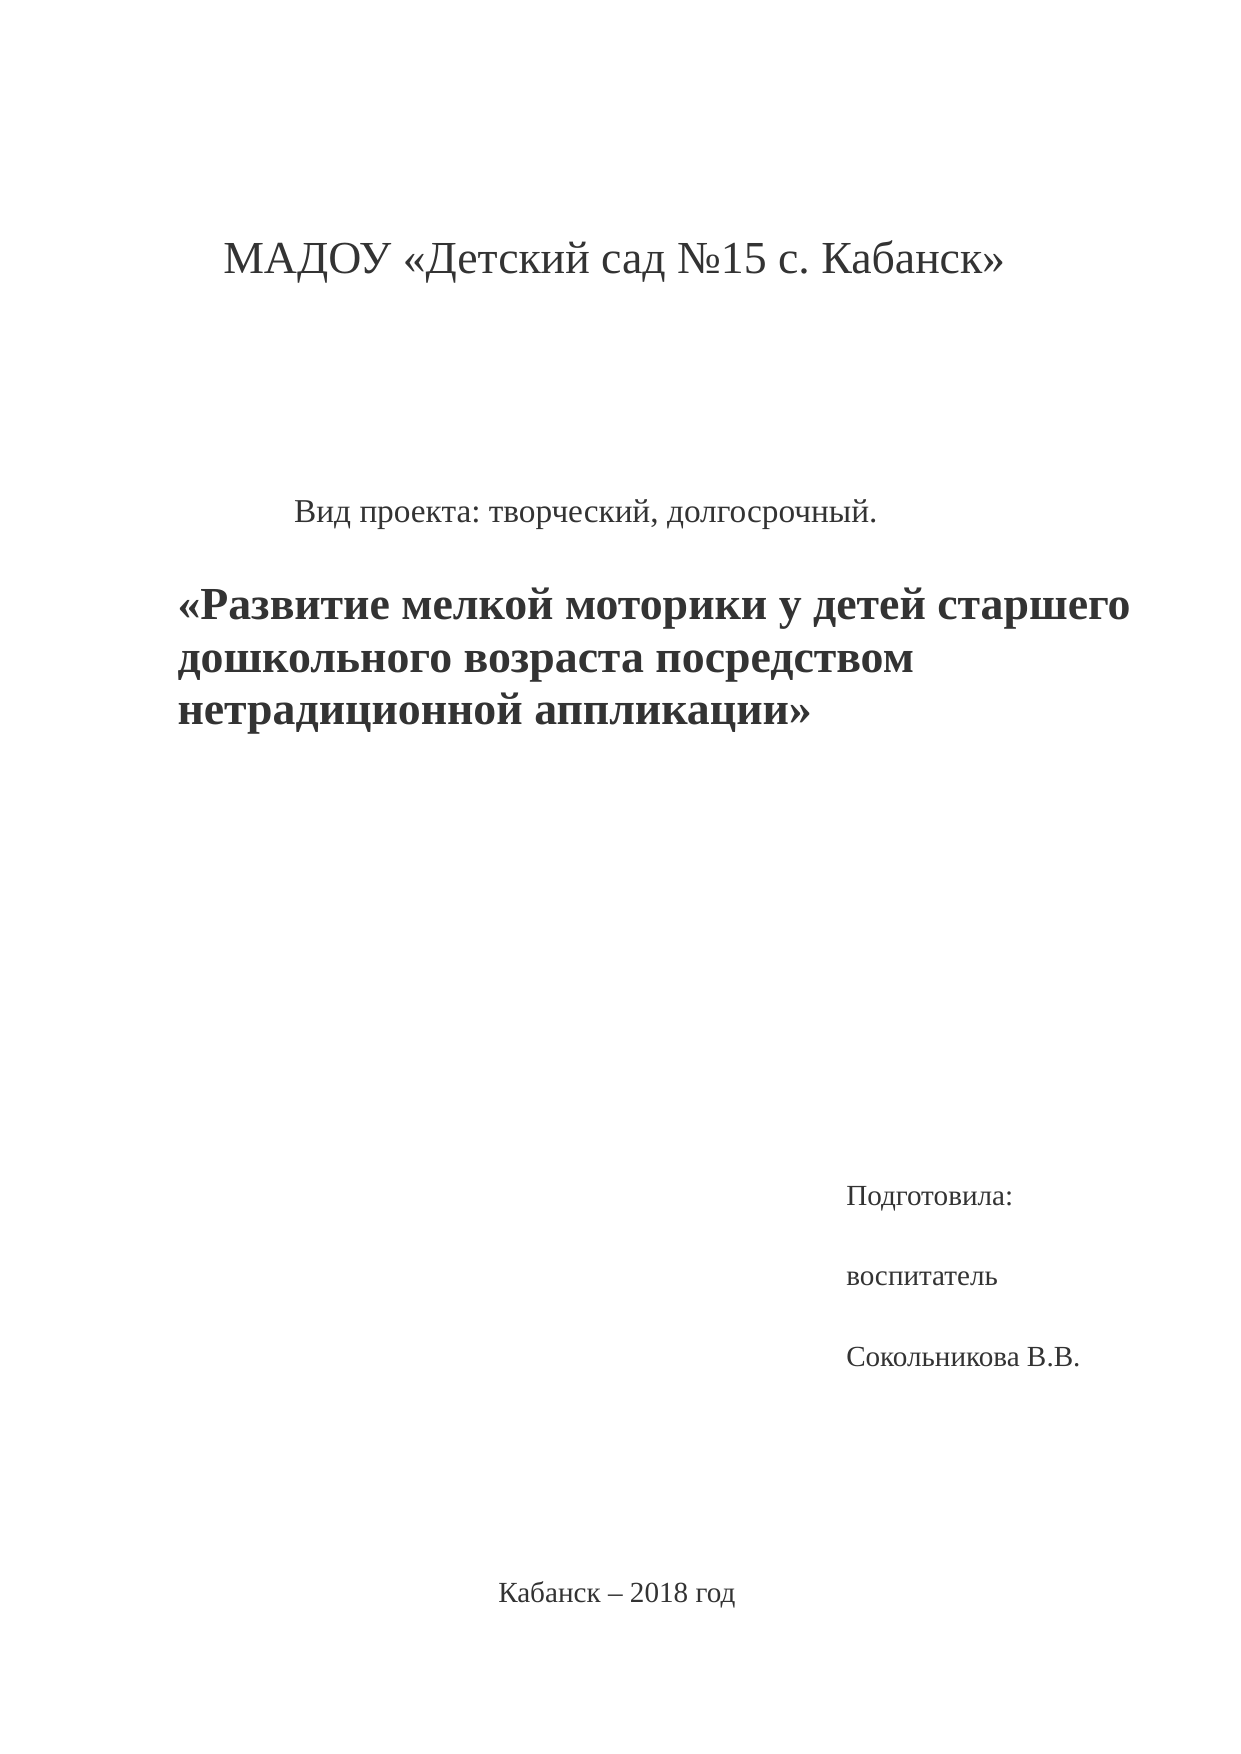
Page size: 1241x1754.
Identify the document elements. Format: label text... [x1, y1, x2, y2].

text Вид проекта: творческий, долгосрочный. [177, 491, 1152, 530]
text воспитатель [177, 1258, 1152, 1292]
text Сокольникова В.В. [177, 1339, 1152, 1372]
text «Развитие мелкой моторики у детей старшего дошкольного возраста посредством нетрадиционной аппликации» [177, 577, 1152, 735]
text Кабанск – 2018 год [177, 1575, 1152, 1608]
text МАДОУ «Детский сад №15 с. Кабанск» [177, 231, 1152, 284]
text Подготовила: [177, 1178, 1152, 1212]
